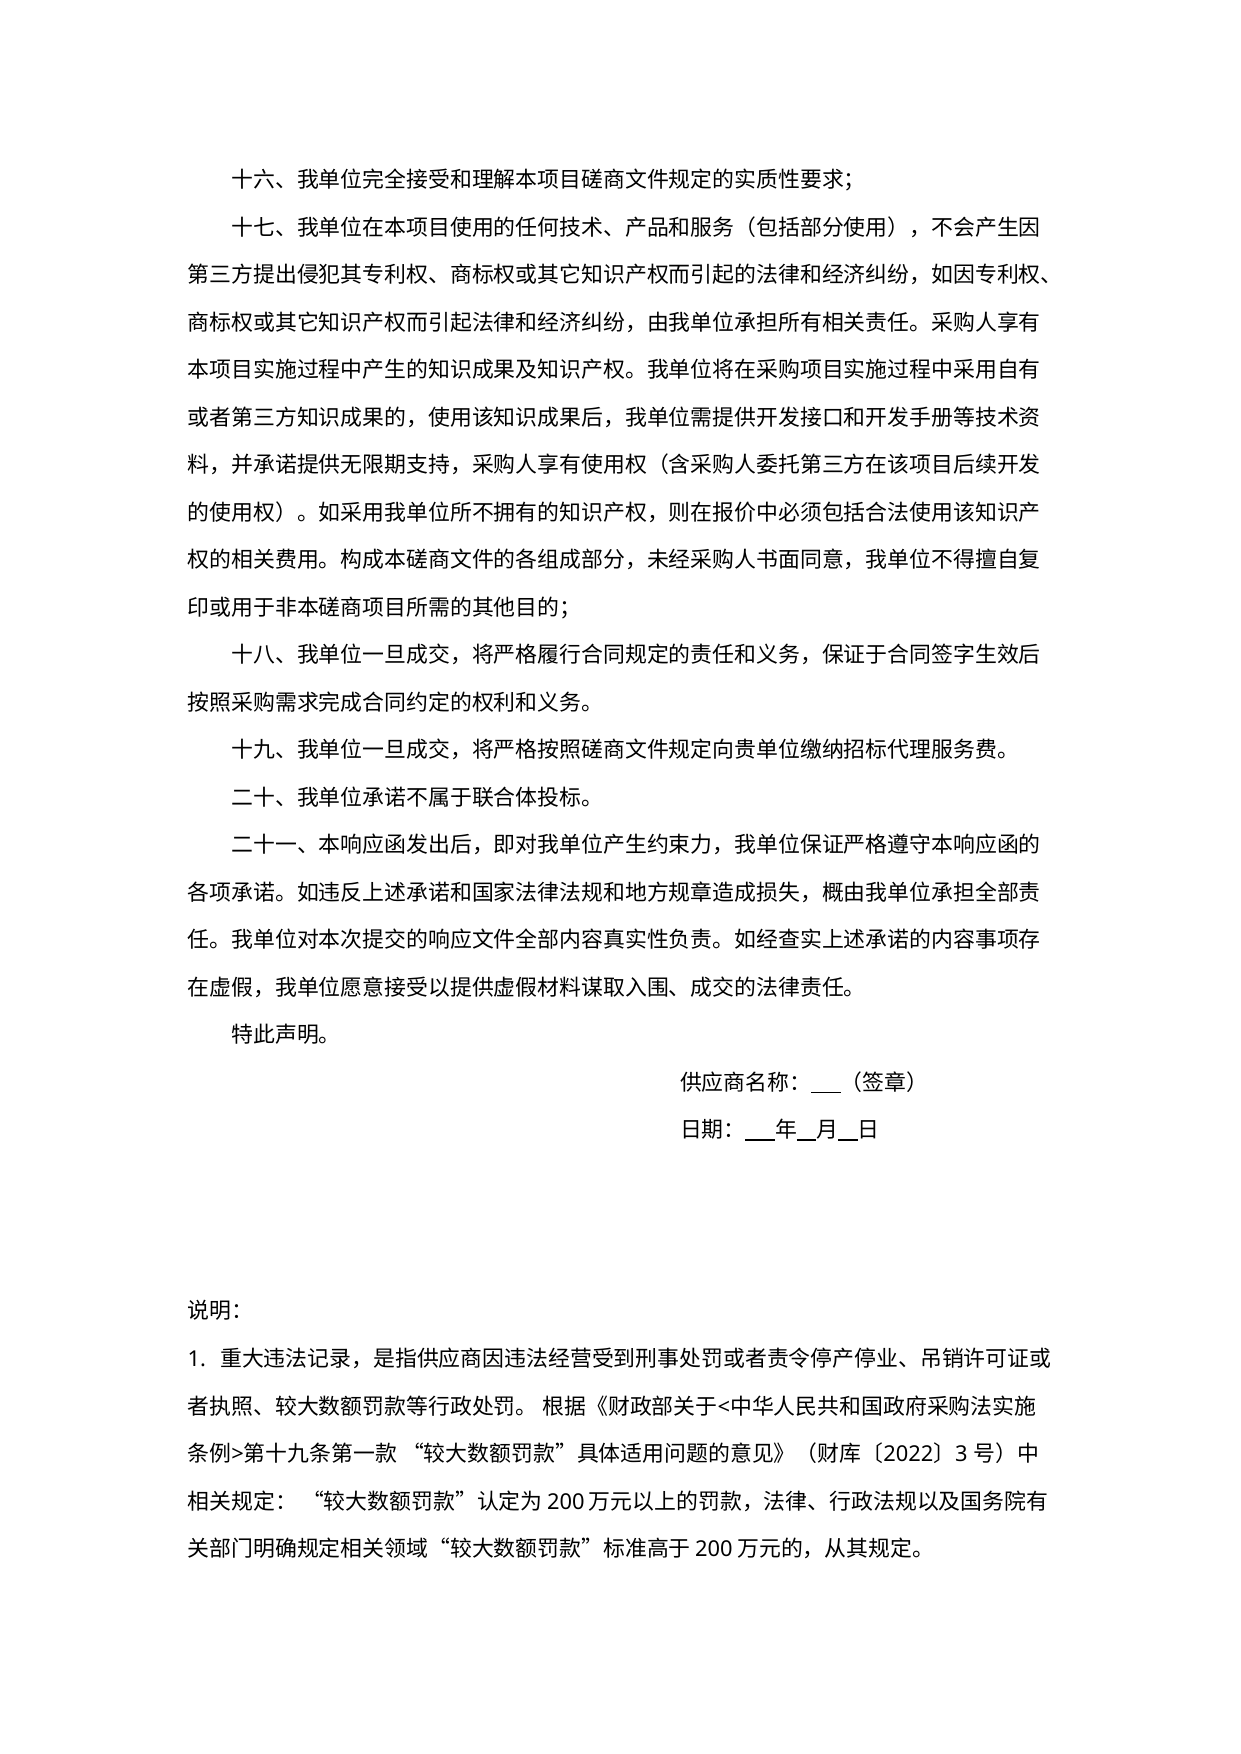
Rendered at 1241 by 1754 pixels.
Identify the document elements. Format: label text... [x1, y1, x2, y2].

text 日期： 年 月 日 [187, 1112, 1053, 1144]
text 二十一、本响应函发出后，即对我单位产生约束力，我单位保证严格遵守本响应函的各项承诺。如违反上述承诺和国家法律法规和地方规章造成损失，概由我单位承担全部责任。我单位对本次提交的响应文件全部内容真实性负责。如经查实上述承诺的内容事项存在虚假，我单位愿意接受以提供虚假材料谋取入围、成交的法律责任。 [187, 827, 1053, 1001]
text 十九、我单位一旦成交，将严格按照磋商文件规定向贵单位缴纳招标代理服务费。 [187, 732, 1053, 764]
text 特此声明。 [187, 1017, 1053, 1049]
text 二十、我单位承诺不属于联合体投标。 [187, 779, 1053, 811]
text 说明： [187, 1293, 1053, 1325]
list 重大违法记录，是指供应商因违法经营受到刑事处罚或者责令停产停业、吊销许可证或者执照、较大数额罚款等行政处罚。 根据《财政部关于<中华人民共和国政府采购法实施条例>第十九条第一款 “较大数额罚款”具体适用问题的意见》（财库〔2022〕3 号）中相关规定： “较大数额罚款”认定为200万元以上的罚款，法律、行政法规以及国务院有关部门明确规定相关领域“较大数额罚款”标准高于200万元的，从其规定。 [187, 1341, 1053, 1563]
text 十七、我单位在本项目使用的任何技术、产品和服务（包括部分使用），不会产生因第三方提出侵犯其专利权、商标权或其它知识产权而引起的法律和经济纠纷，如因专利权、商标权或其它知识产权而引起法律和经济纠纷，由我单位承担所有相关责任。采购人享有本项目实施过程中产生的知识成果及知识产权。我单位将在采购项目实施过程中采用自有或者第三方知识成果的，使用该知识成果后，我单位需提供开发接口和开发手册等技术资料，并承诺提供无限期支持，采购人享有使用权（含采购人委托第三方在该项目后续开发的使用权）。如采用我单位所不拥有的知识产权，则在报价中必须包括合法使用该知识产权的相关费用。构成本磋商文件的各组成部分，未经采购人书面同意，我单位不得擅自复印或用于非本磋商项目所需的其他目的； [187, 209, 1053, 621]
text 十八、我单位一旦成交，将严格履行合同规定的责任和义务，保证于合同签字生效后按照采购需求完成合同约定的权利和义务。 [187, 637, 1053, 716]
text 供应商名称： （签章） [187, 1064, 1053, 1096]
text 十六、我单位完全接受和理解本项目磋商文件规定的实质性要求； [187, 162, 1053, 194]
